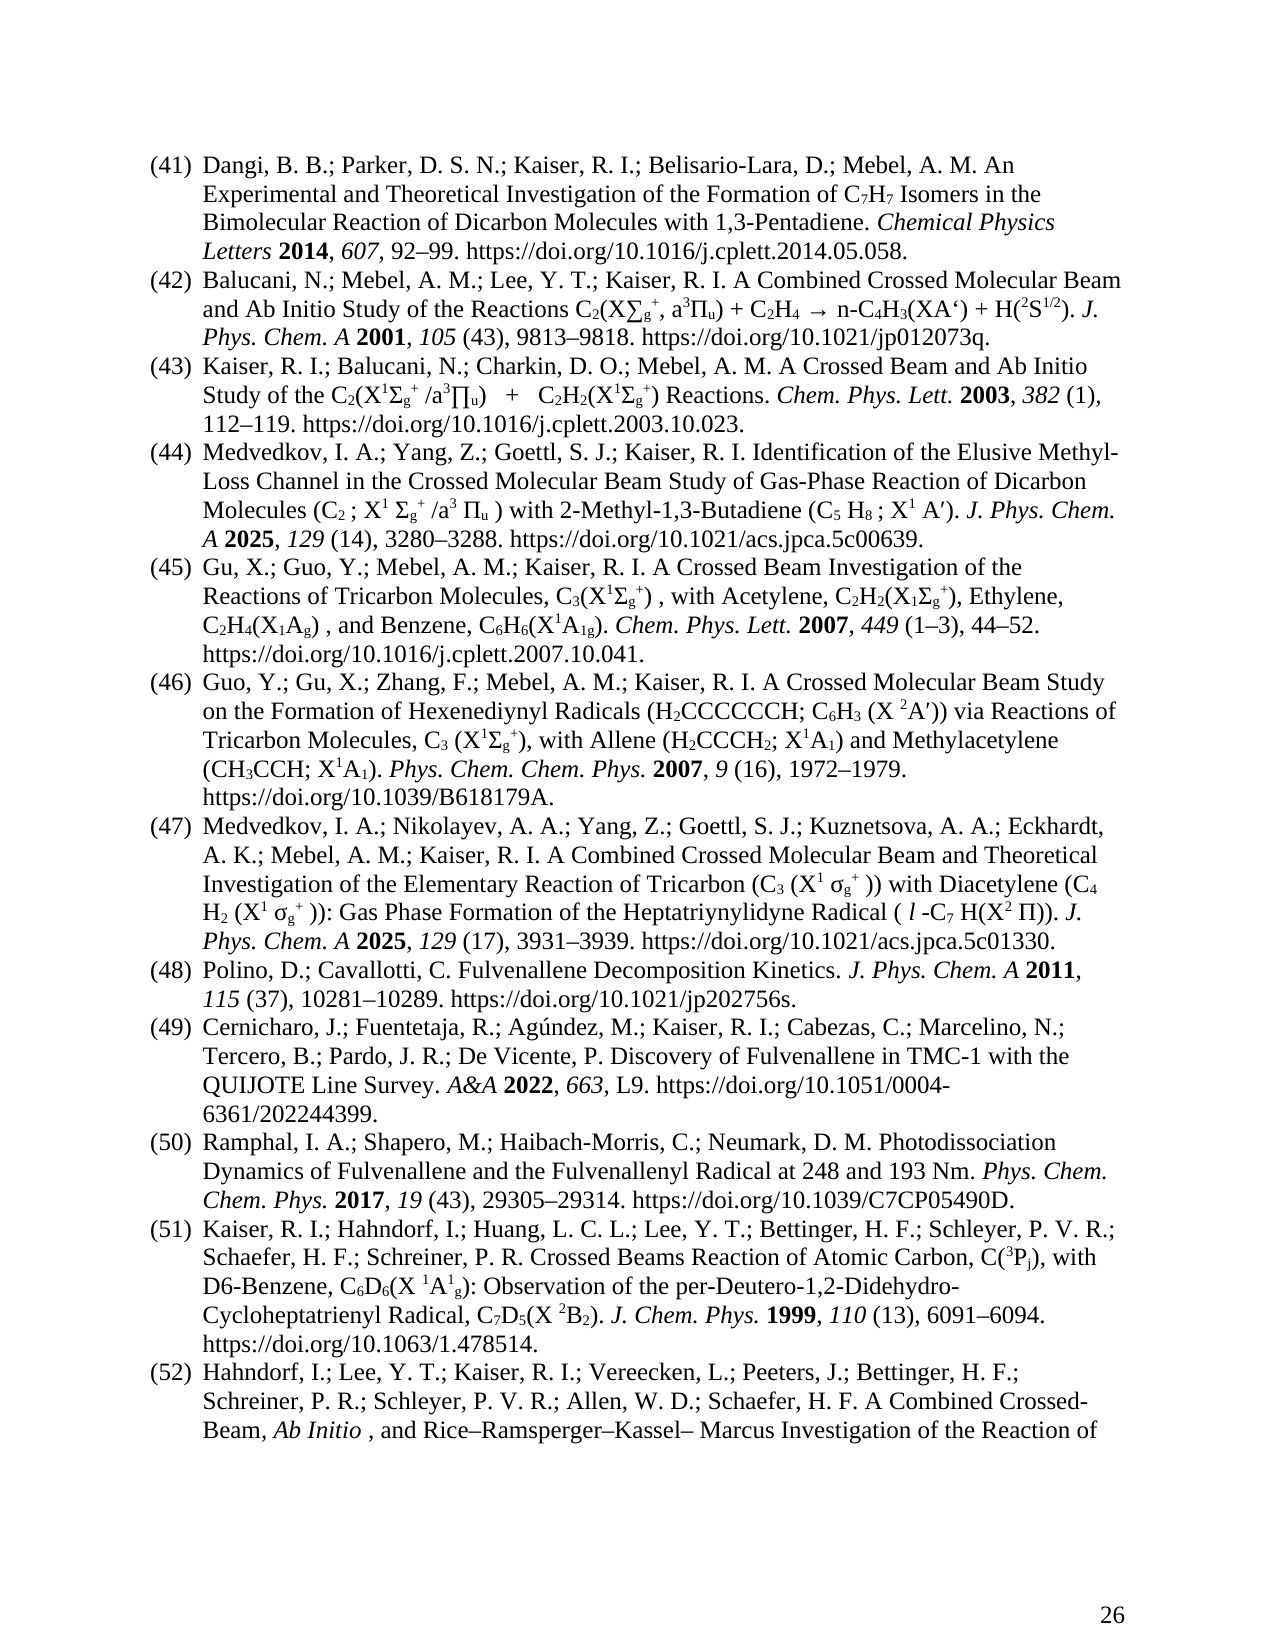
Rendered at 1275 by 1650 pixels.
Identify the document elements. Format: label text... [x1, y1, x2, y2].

text (42) Balucani, N.; Mebel, A. M.; Lee, Y. T.; Kaiser, R. I. A Combined Crossed Molecular Beam and Ab Initio Study of the Reactions C2(X∑g+, a3Πu) + C2H4 → n-C4H3(XA‘) + H(2S1/2). J. Phys. Chem. A 2001, 105 (43), 9813–9818. https://doi.org/10.1021/jp012073q. [150, 265, 1125, 351]
text (44) Medvedkov, I. A.; Yang, Z.; Goettl, S. J.; Kaiser, R. I. Identification of the Elusive Methyl-Loss Channel in the Crossed Molecular Beam Study of Gas-Phase Reaction of Dicarbon Molecules (C2 ; X1 Σg+ /a3 Πu ) with 2-Methyl-1,3-Butadiene (C5 H8 ; X1 A′). J. Phys. Chem. A 2025, 129 (14), 3280–3288. https://doi.org/10.1021/acs.jpca.5c00639. [150, 437, 1125, 552]
text (48) Polino, D.; Cavallotti, C. Fulvenallene Decomposition Kinetics. J. Phys. Chem. A 2011, 115 (37), 10281–10289. https://doi.org/10.1021/jp202756s. [150, 955, 1125, 1012]
text (41) Dangi, B. B.; Parker, D. S. N.; Kaiser, R. I.; Belisario-Lara, D.; Mebel, A. M. An Experimental and Theoretical Investigation of the Formation of C7H7 Isomers in the Bimolecular Reaction of Dicarbon Molecules with 1,3-Pentadiene. Chemical Physics Letters 2014, 607, 92–99. https://doi.org/10.1016/j.cplett.2014.05.058. [150, 150, 1125, 265]
text (45) Gu, X.; Guo, Y.; Mebel, A. M.; Kaiser, R. I. A Crossed Beam Investigation of the Reactions of Tricarbon Molecules, C3(X1Σg+) , with Acetylene, C2H2(X1Σg+), Ethylene, C2H4(X1Ag) , and Benzene, C6H6(X1A1g). Chem. Phys. Lett. 2007, 449 (1–3), 44–52. https://doi.org/10.1016/j.cplett.2007.10.041. [150, 552, 1125, 667]
text (46) Guo, Y.; Gu, X.; Zhang, F.; Mebel, A. M.; Kaiser, R. I. A Crossed Molecular Beam Study on the Formation of Hexenediynyl Radicals (H2CCCCCCH; C6H3 (X 2A′)) via Reactions of Tricarbon Molecules, C3 (X1Σg+), with Allene (H2CCCH2; X1A1) and Methylacetylene (CH3CCH; X1A1). Phys. Chem. Chem. Phys. 2007, 9 (16), 1972–1979. https://doi.org/10.1039/B618179A. [150, 667, 1125, 811]
text (43) Kaiser, R. I.; Balucani, N.; Charkin, D. O.; Mebel, A. M. A Crossed Beam and Ab Initio Study of the C2(X1Σg+ /a3∏u) + C2H2(X1Σg+) Reactions. Chem. Phys. Lett. 2003, 382 (1), 112–119. https://doi.org/10.1016/j.cplett.2003.10.023. [150, 351, 1125, 437]
text (47) Medvedkov, I. A.; Nikolayev, A. A.; Yang, Z.; Goettl, S. J.; Kuznetsova, A. A.; Eckhardt, A. K.; Mebel, A. M.; Kaiser, R. I. A Combined Crossed Molecular Beam and Theoretical Investigation of the Elementary Reaction of Tricarbon (C3 (X1 σg+ )) with Diacetylene (C4 H2 (X1 σg+ )): Gas Phase Formation of the Heptatriynylidyne Radical ( l -C7 H(X2 Π)). J. Phys. Chem. A 2025, 129 (17), 3931–3939. https://doi.org/10.1021/acs.jpca.5c01330. [150, 811, 1125, 955]
text (51) Kaiser, R. I.; Hahndorf, I.; Huang, L. C. L.; Lee, Y. T.; Bettinger, H. F.; Schleyer, P. V. R.; Schaefer, H. F.; Schreiner, P. R. Crossed Beams Reaction of Atomic Carbon, C(3Pj), with D6-Benzene, C6D6(X 1A1g): Observation of the per-Deutero-1,2-Didehydro- Cycloheptatrienyl Radical, C7D5(X 2B2). J. Chem. Phys. 1999, 110 (13), 6091–6094. https://doi.org/10.1063/1.478514. [150, 1214, 1125, 1357]
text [150, 1357, 1125, 1444]
text (49) Cernicharo, J.; Fuentetaja, R.; Agúndez, M.; Kaiser, R. I.; Cabezas, C.; Marcelino, N.; Tercero, B.; Pardo, J. R.; De Vicente, P. Discovery of Fulvenallene in TMC-1 with the QUIJOTE Line Survey. A&A 2022, 663, L9. https://doi.org/10.1051/0004-6361/202244399. [150, 1012, 1125, 1127]
text (50) Ramphal, I. A.; Shapero, M.; Haibach-Morris, C.; Neumark, D. M. Photodissociation Dynamics of Fulvenallene and the Fulvenallenyl Radical at 248 and 193 Nm. Phys. Chem. Chem. Phys. 2017, 19 (43), 29305–29314. https://doi.org/10.1039/C7CP05490D. [150, 1127, 1125, 1214]
